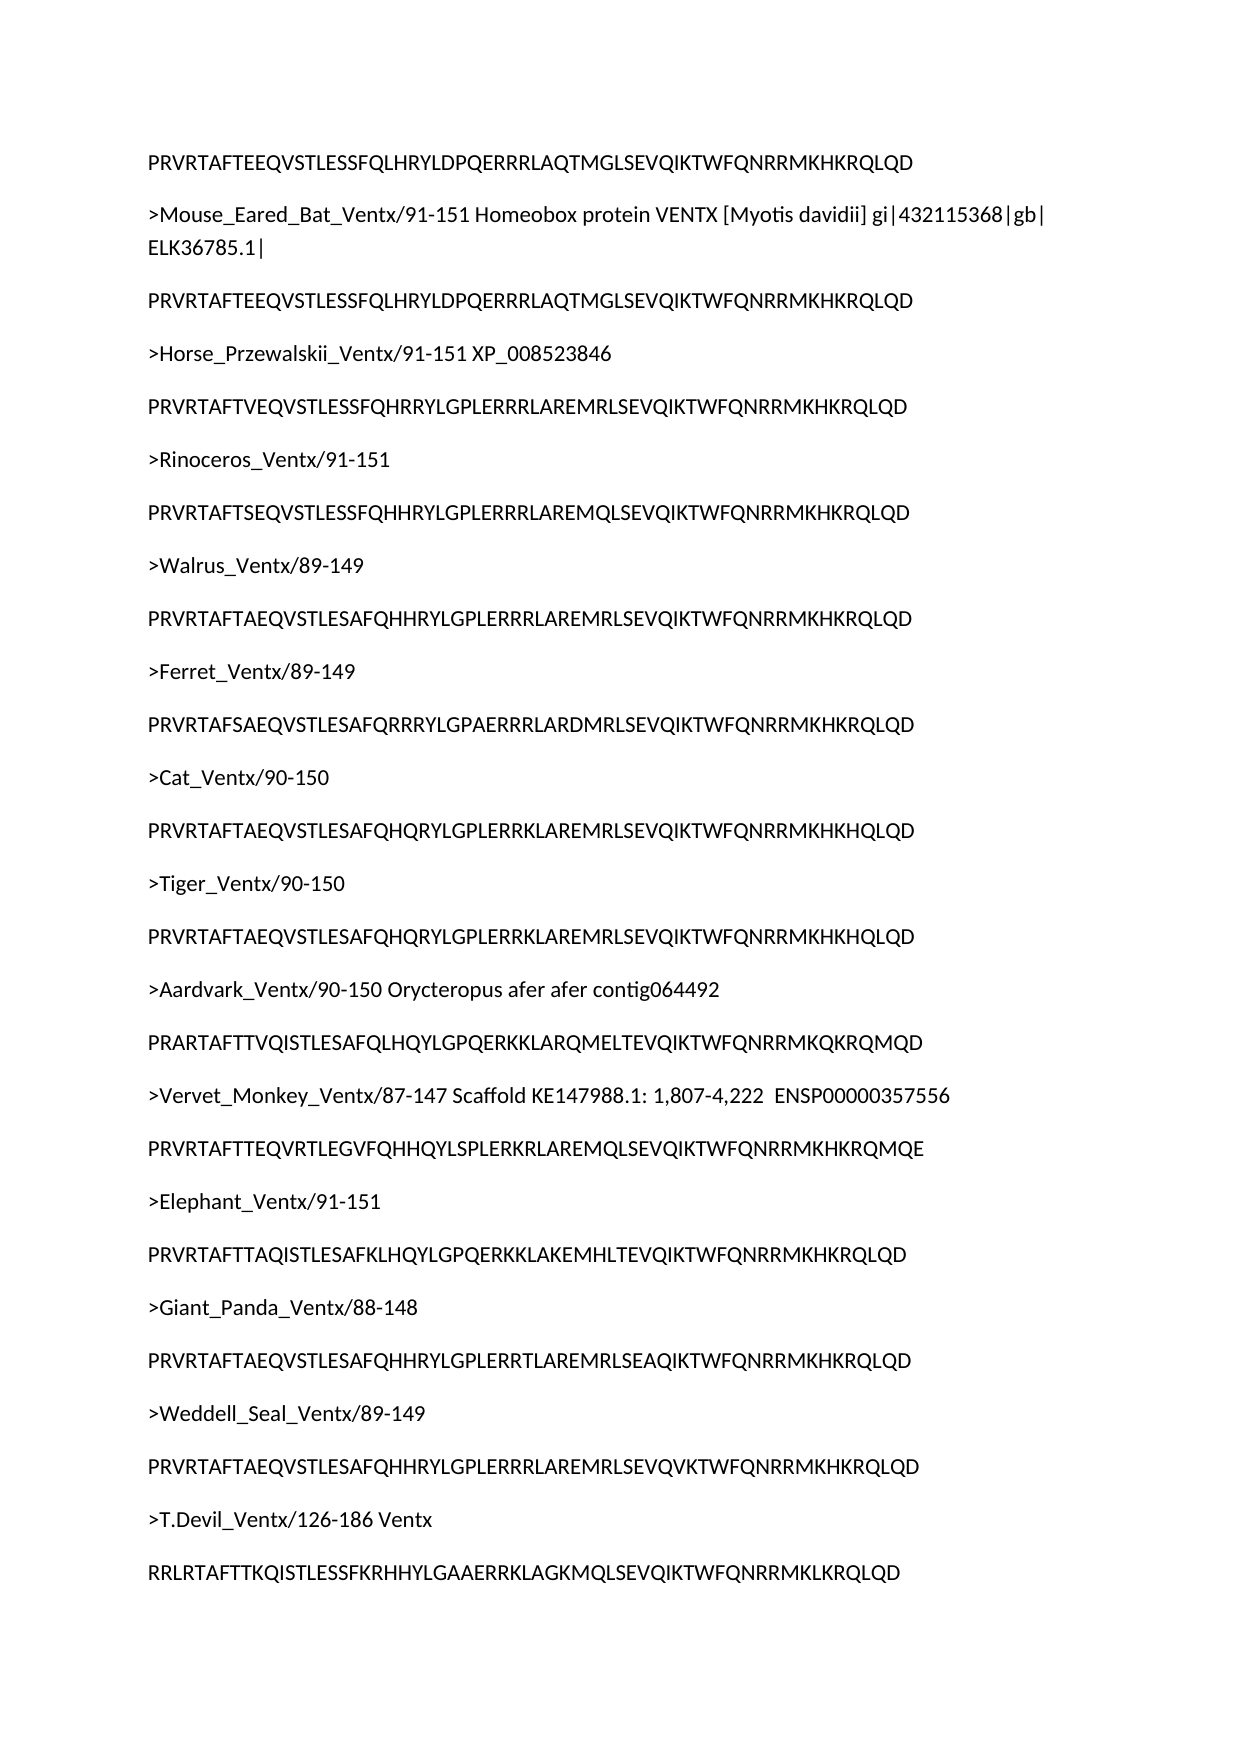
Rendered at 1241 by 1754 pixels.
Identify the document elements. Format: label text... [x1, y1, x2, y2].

text >Elephant_Ventx/91-151 [148, 1187, 1093, 1215]
text >Horse_Przewalskii_Ventx/91-151 XP_008523846 [148, 339, 1093, 367]
text PRVRTAFTEEQVSTLESSFQLHRYLDPQERRRLAQTMGLSEVQIKTWFQNRRMKHKRQLQD [148, 286, 1093, 314]
text PRVRTAFSAEQVSTLESAFQRRRYLGPAERRRLARDMRLSEVQIKTWFQNRRMKHKRQLQD [148, 710, 1093, 738]
text >Mouse_Eared_Bat_Ventx/91-151 Homeobox protein VENTX [Myotis davidii] gi|432115368|gb|ELK36785.1| [148, 201, 1093, 261]
text PRVRTAFTEEQVSTLESSFQLHRYLDPQERRRLAQTMGLSEVQIKTWFQNRRMKHKRQLQD [148, 148, 1093, 176]
text >Rinoceros_Ventx/91-151 [148, 445, 1093, 473]
text PRVRTAFTAEQVSTLESAFQHQRYLGPLERRKLAREMRLSEVQIKTWFQNRRMKHKHQLQD [148, 922, 1093, 950]
text PRVRTAFTVEQVSTLESSFQHRRYLGPLERRRLAREMRLSEVQIKTWFQNRRMKHKRQLQD [148, 392, 1093, 420]
text >Walrus_Ventx/89-149 [148, 551, 1093, 579]
text >Giant_Panda_Ventx/88-148 [148, 1293, 1093, 1321]
text PRARTAFTTVQISTLESAFQLHQYLGPQERKKLARQMELTEVQIKTWFQNRRMKQKRQMQD [148, 1028, 1093, 1056]
text PRVRTAFTSEQVSTLESSFQHHRYLGPLERRRLAREMQLSEVQIKTWFQNRRMKHKRQLQD [148, 498, 1093, 526]
text >Aardvark_Ventx/90-150 Orycteropus afer afer contig064492 [148, 975, 1093, 1003]
text >Vervet_Monkey_Ventx/87-147 Scaffold KE147988.1: 1,807-4,222 ENSP00000357556 [148, 1081, 1093, 1109]
text PRVRTAFTAEQVSTLESAFQHHRYLGPLERRTLAREMRLSEAQIKTWFQNRRMKHKRQLQD [148, 1346, 1093, 1374]
text PRVRTAFTAEQVSTLESAFQHHRYLGPLERRRLAREMRLSEVQVKTWFQNRRMKHKRQLQD [148, 1452, 1093, 1480]
text PRVRTAFTTAQISTLESAFKLHQYLGPQERKKLAKEMHLTEVQIKTWFQNRRMKHKRQLQD [148, 1240, 1093, 1268]
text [148, 1558, 1093, 1586]
text PRVRTAFTAEQVSTLESAFQHHRYLGPLERRRLAREMRLSEVQIKTWFQNRRMKHKRQLQD [148, 604, 1093, 632]
text PRVRTAFTAEQVSTLESAFQHQRYLGPLERRKLAREMRLSEVQIKTWFQNRRMKHKHQLQD [148, 816, 1093, 844]
text >T.Devil_Ventx/126-186 Ventx [148, 1505, 1093, 1533]
text >Tiger_Ventx/90-150 [148, 869, 1093, 897]
text >Ferret_Ventx/89-149 [148, 657, 1093, 685]
text >Cat_Ventx/90-150 [148, 763, 1093, 791]
text PRVRTAFTTEQVRTLEGVFQHHQYLSPLERKRLAREMQLSEVQIKTWFQNRRMKHKRQMQE [148, 1134, 1093, 1162]
text >Weddell_Seal_Ventx/89-149 [148, 1399, 1093, 1427]
